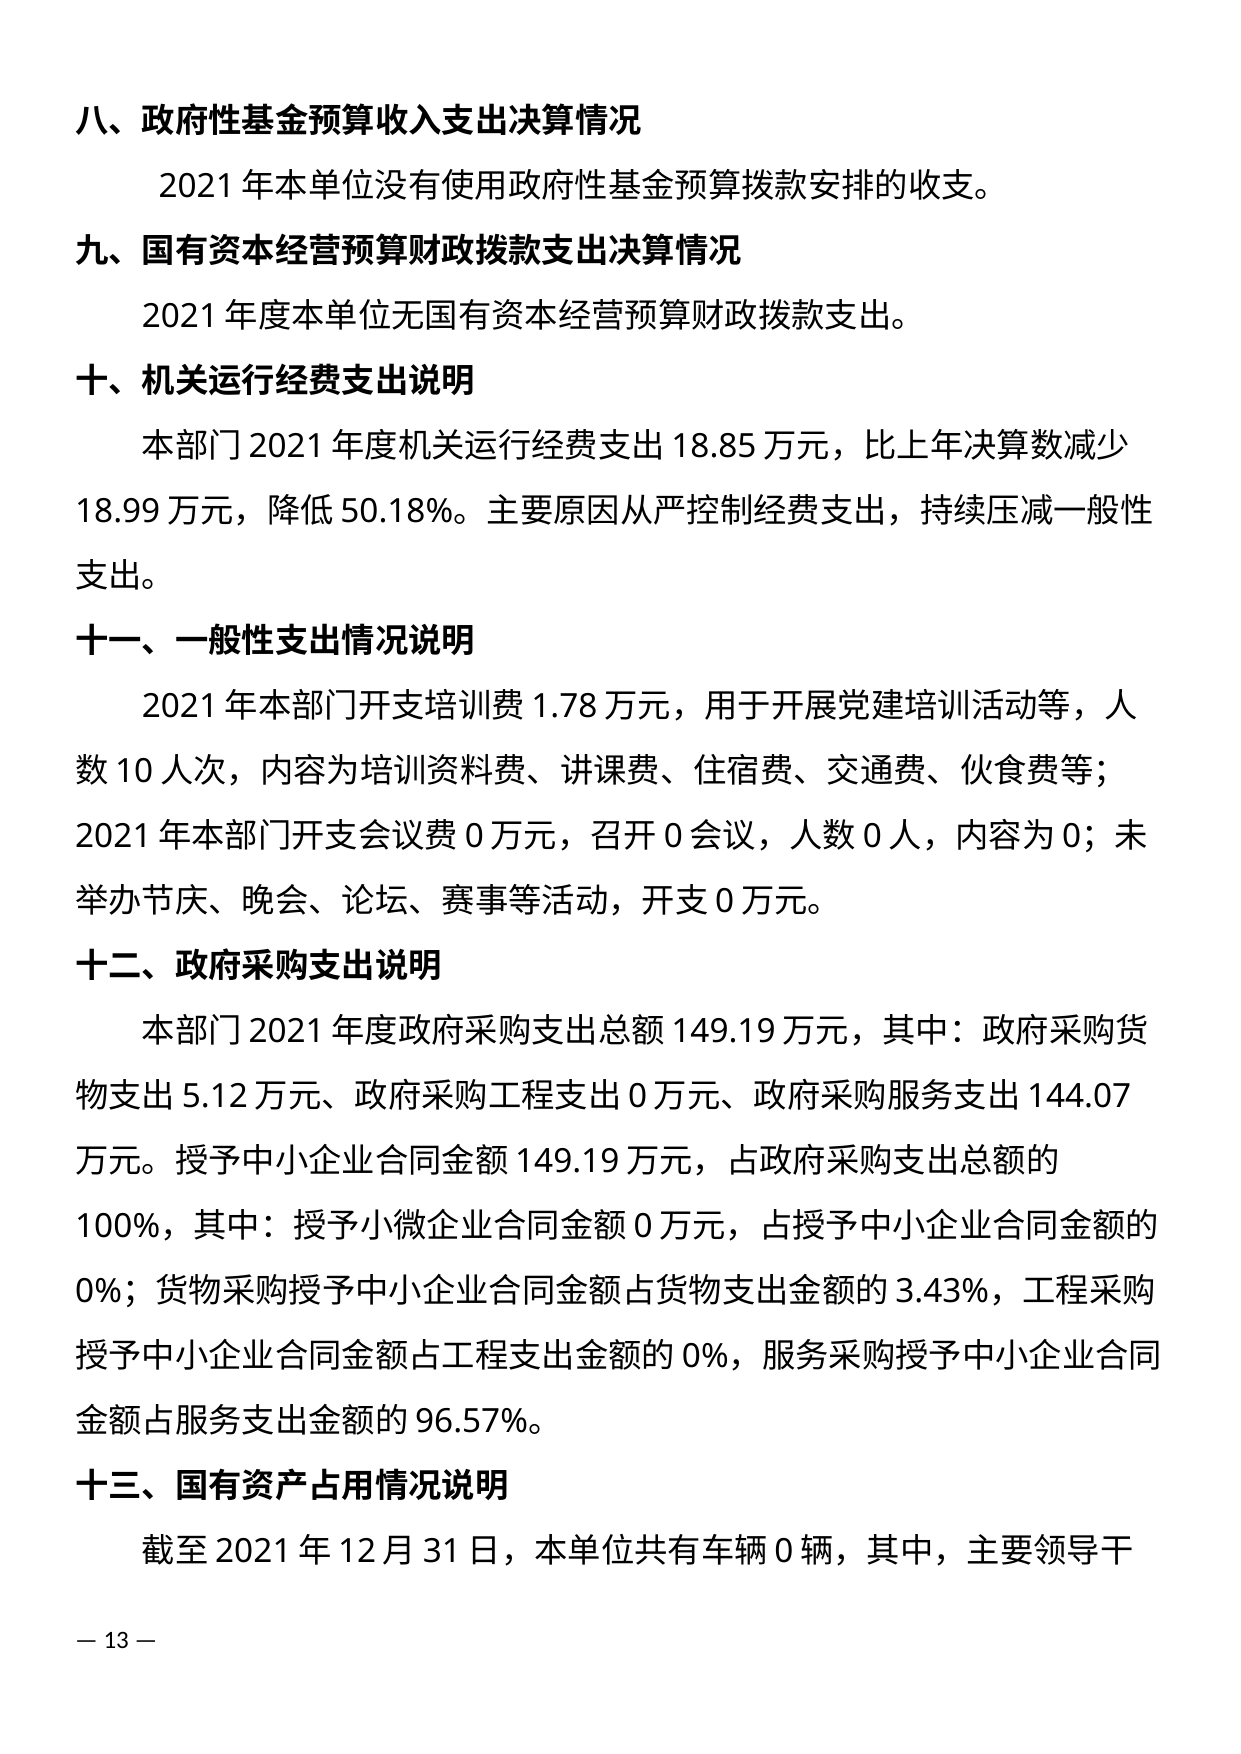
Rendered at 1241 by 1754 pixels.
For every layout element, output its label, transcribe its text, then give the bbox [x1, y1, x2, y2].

text 本部门2021年度机关运行经费支出18.85万元，比上年决算数减少18.99万元，降低50.18%。主要原因从严控制经费支出，持续压减一般性支出。 [75, 411, 1165, 606]
list 国有资本经营预算财政拨款支出决算情况 [75, 216, 1165, 281]
text 2021年本单位没有使用政府性基金预算拨款安排的收支。 [75, 151, 1165, 216]
text 十、机关运行经费支出说明 [75, 346, 1165, 411]
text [75, 1516, 1165, 1581]
text 八、政府性基金预算收入支出决算情况 [75, 86, 1165, 151]
text 十一、一般性支出情况说明 [75, 606, 1165, 671]
text 十三、国有资产占用情况说明 [75, 1451, 1165, 1516]
text 十二、政府采购支出说明 [75, 931, 1165, 996]
text 本部门2021年度政府采购支出总额149.19万元，其中：政府采购货物支出5.12万元、政府采购工程支出0万元、政府采购服务支出144.07万元。授予中小企业合同金额149.19万元，占政府采购支出总额的100%，其中：授予小微企业合同金额0万元，占授予中小企业合同金额的0%；货物采购授予中小企业合同金额占货物支出金额的3.43%，工程采购授予中小企业合同金额占工程支出金额的0%，服务采购授予中小企业合同金额占服务支出金额的96.57%。 [75, 996, 1165, 1451]
text 2021年度本单位无国有资本经营预算财政拨款支出。 [75, 281, 1165, 346]
text 2021年本部门开支培训费1.78万元，用于开展党建培训活动等，人数10人次，内容为培训资料费、讲课费、住宿费、交通费、伙食费等；2021年本部门开支会议费0万元，召开0会议，人数0人，内容为0；未举办节庆、晚会、论坛、赛事等活动，开支0万元。 [75, 671, 1165, 931]
